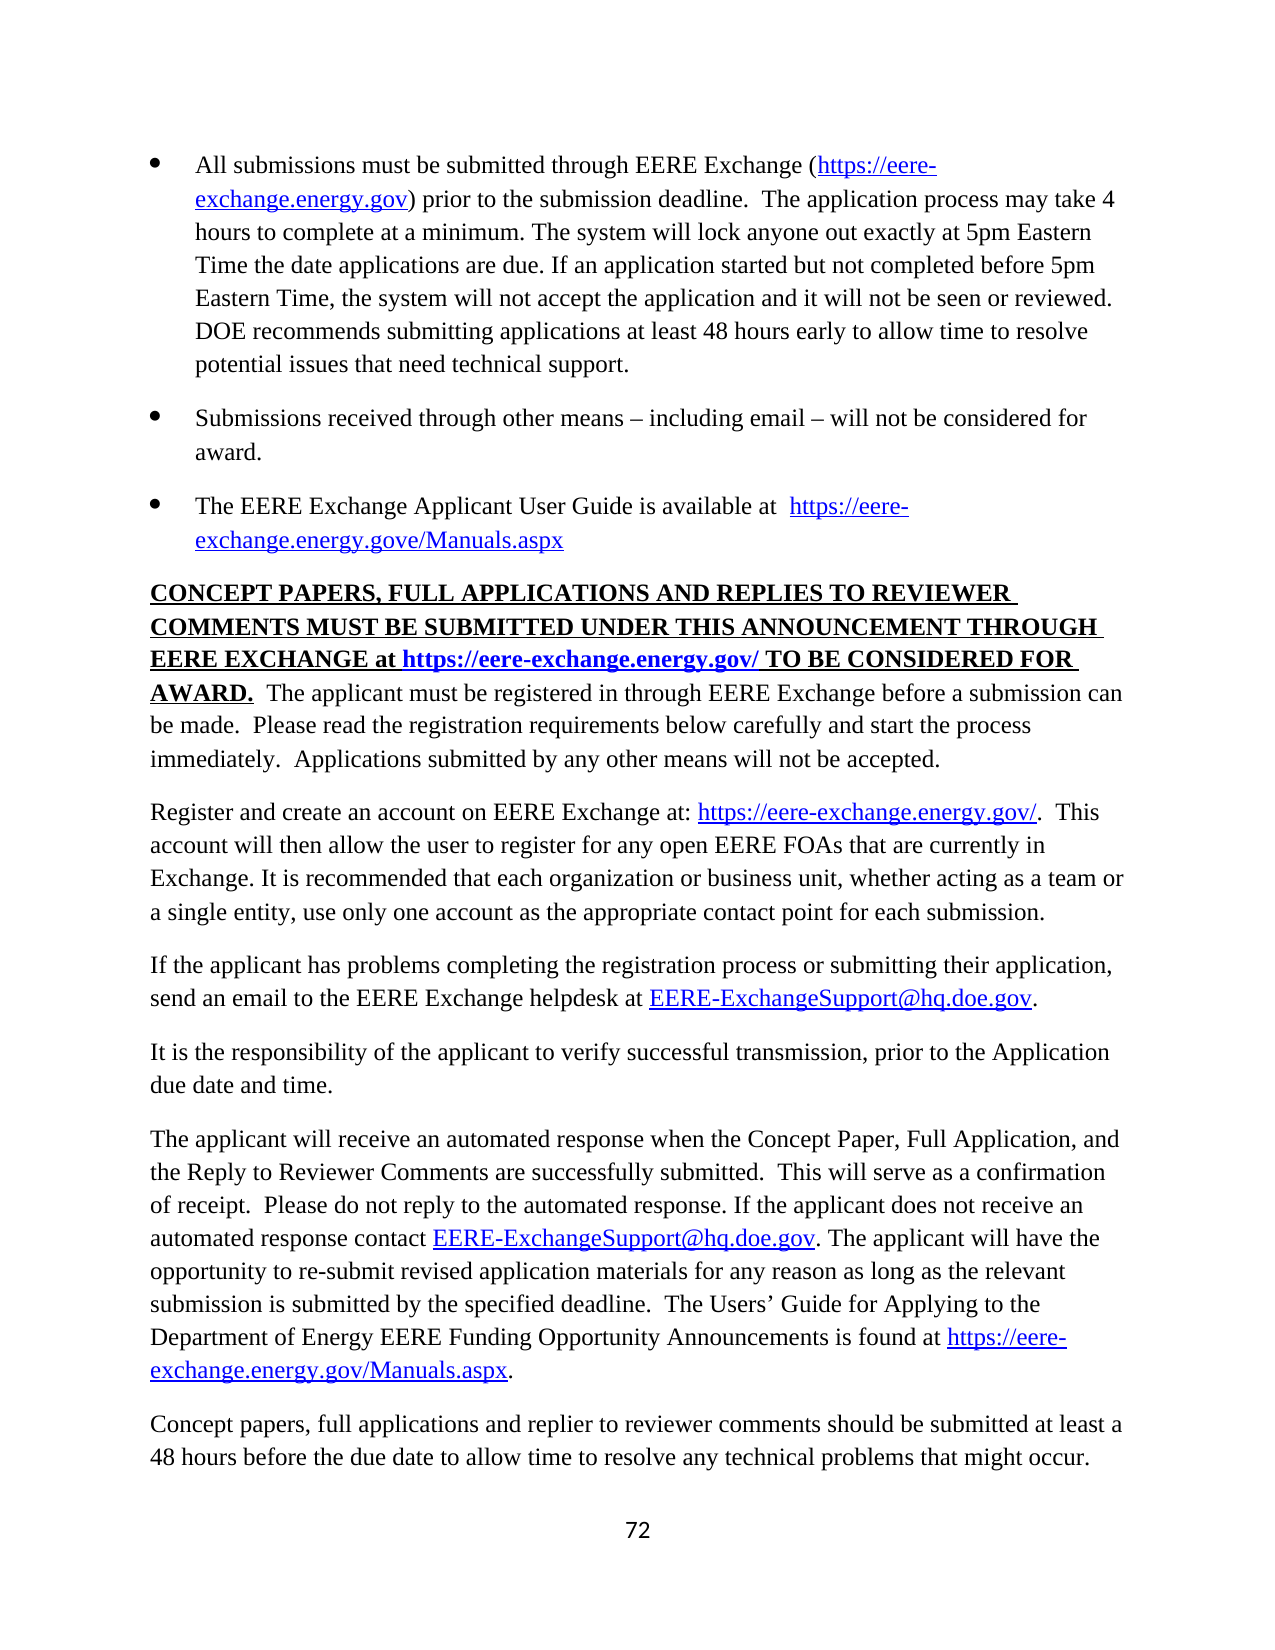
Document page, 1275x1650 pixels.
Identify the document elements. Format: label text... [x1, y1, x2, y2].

text CONCEPT PAPERS, FULL APPLICATIONS AND REPLIES TO REVIEWER COMMENTS MUST BE SUBMITTED UNDER THIS ANNOUNCEMENT THROUGH EERE EXCHANGE at https://eere-exchange.energy.gov/ TO BE CONSIDERED FOR AWARD. The applicant must be registered in through EERE Exchange before a submission can be made. Please read the registration requirements below carefully and start the process immediately. Applications submitted by any other means will not be accepted. [150, 578, 1125, 772]
list The EERE Exchange Applicant User Guide is available at https://eere-exchange.energy.gove/Manuals.aspx [150, 491, 1125, 553]
list All submissions must be submitted through EERE Exchange (https://eere-exchange.energy.gov) prior to the submission deadline. The application process may take 4 hours to complete at a minimum. The system will lock anyone out exactly at 5pm Eastern Time the date applications are due. If an application started but not completed before 5pm Eastern Time, the system will not accept the application and it will not be seen or reviewed. DOE recommends submitting applications at least 48 hours early to allow time to resolve potential issues that need technical support. [150, 150, 1125, 378]
list Submissions received through other means – including email – will not be considered for award. [150, 403, 1125, 466]
text It is the responsibility of the applicant to verify successful transmission, prior to the Application due date and time. [150, 1037, 1125, 1099]
text Register and create an account on EERE Exchange at: https://eere-exchange.energy.gov/. This account will then allow the user to register for any open EERE FOAs that are currently in Exchange. It is recommended that each organization or business unit, whether acting as a team or a single entity, use only one account as the appropriate contact point for each submission. [150, 797, 1125, 925]
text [150, 1409, 1125, 1471]
text The applicant will receive an automated response when the Concept Paper, Full Application, and the Reply to Reviewer Comments are successfully submitted. This will serve as a confirmation of receipt. Please do not reply to the automated response. If the applicant does not receive an automated response contact EERE-ExchangeSupport@hq.doe.gov. The applicant will have the opportunity to re-submit revised application materials for any reason as long as the relevant submission is submitted by the specified deadline. The Users’ Guide for Applying to the Department of Energy EERE Funding Opportunity Announcements is found at https://eere-exchange.energy.gov/Manuals.aspx. [150, 1124, 1125, 1384]
text If the applicant has problems completing the registration process or submitting their application, send an email to the EERE Exchange helpdesk at EERE-ExchangeSupport@hq.doe.gov. [150, 950, 1125, 1012]
